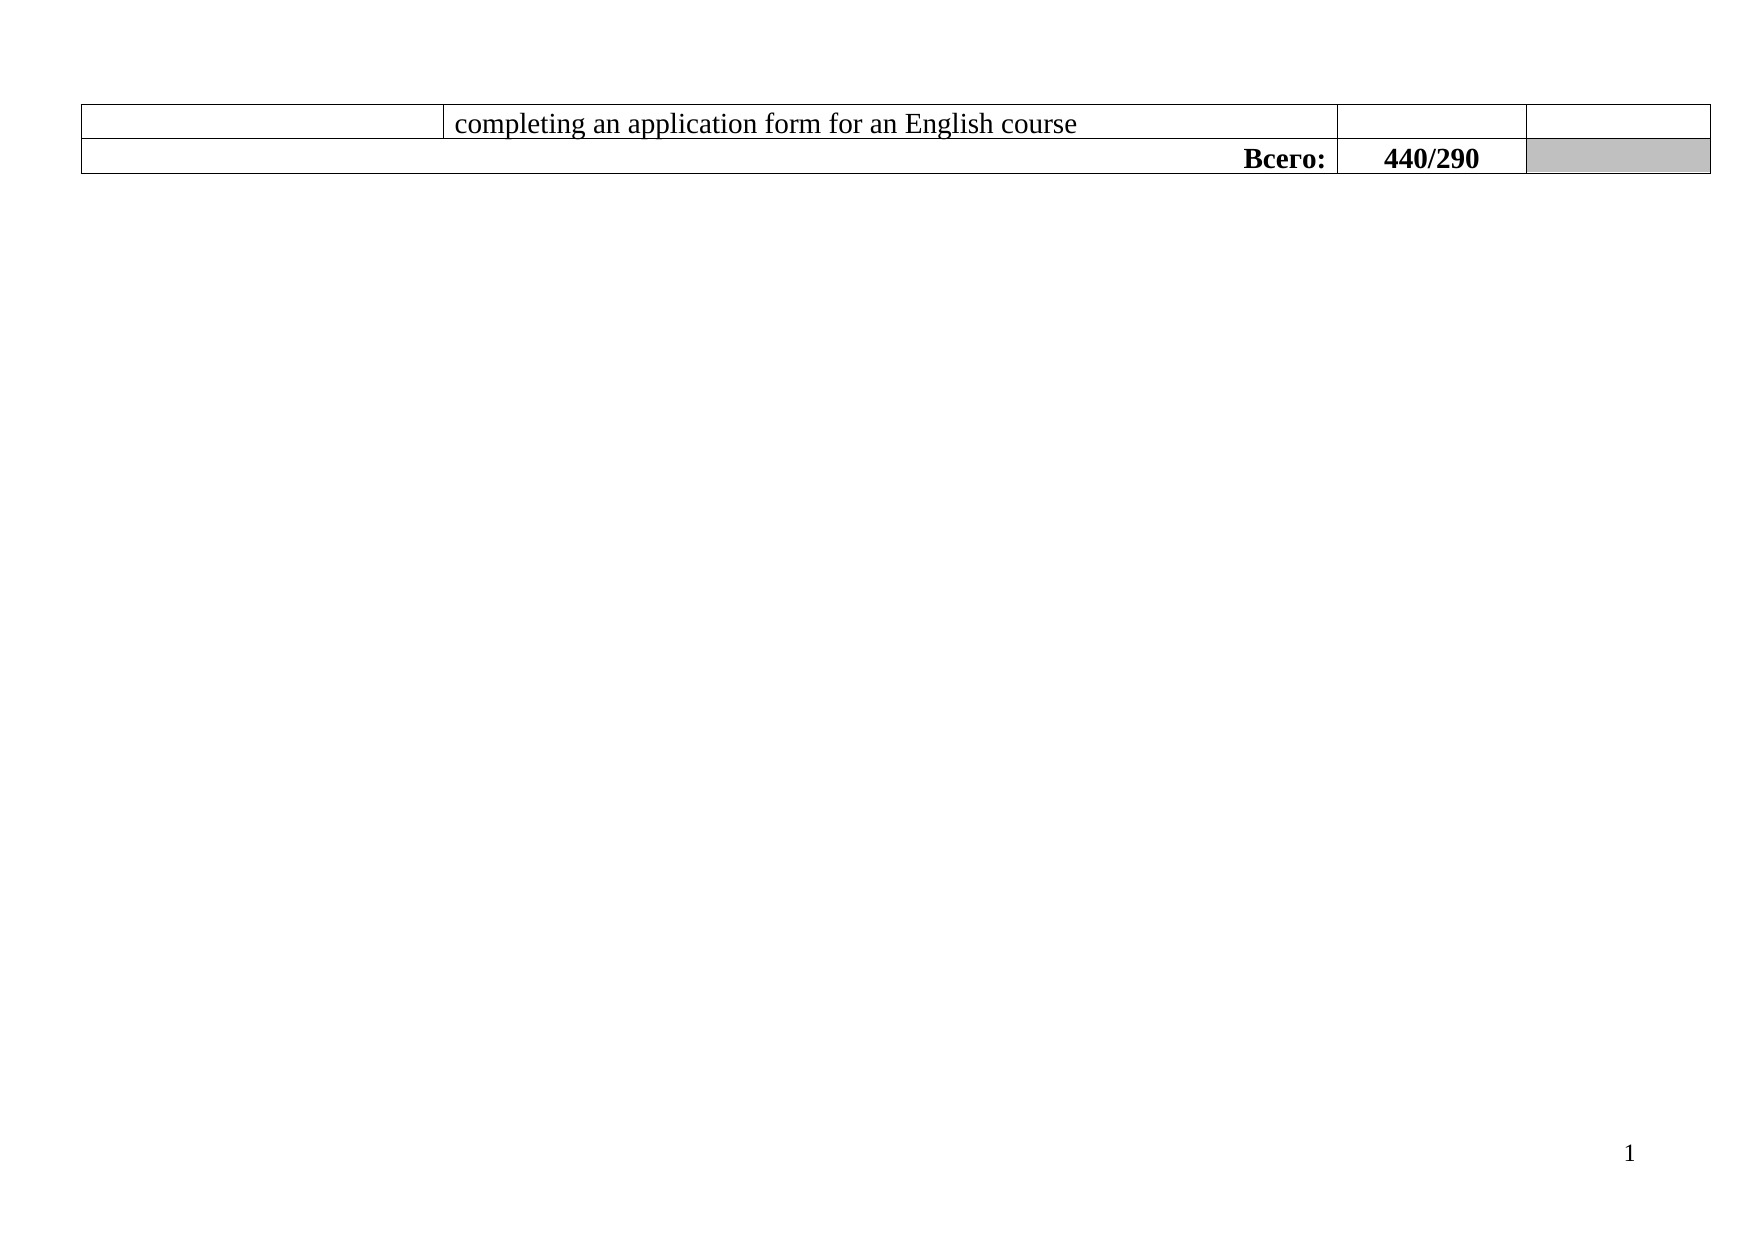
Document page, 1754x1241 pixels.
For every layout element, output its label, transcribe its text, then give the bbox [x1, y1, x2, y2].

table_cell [444, 105, 1337, 138]
table_cell [1527, 139, 1710, 172]
table_cell Всего: [82, 139, 1337, 172]
table_cell [1527, 105, 1710, 138]
table_cell 440/290 [1338, 139, 1526, 172]
table_cell 8 [1338, 105, 1526, 138]
